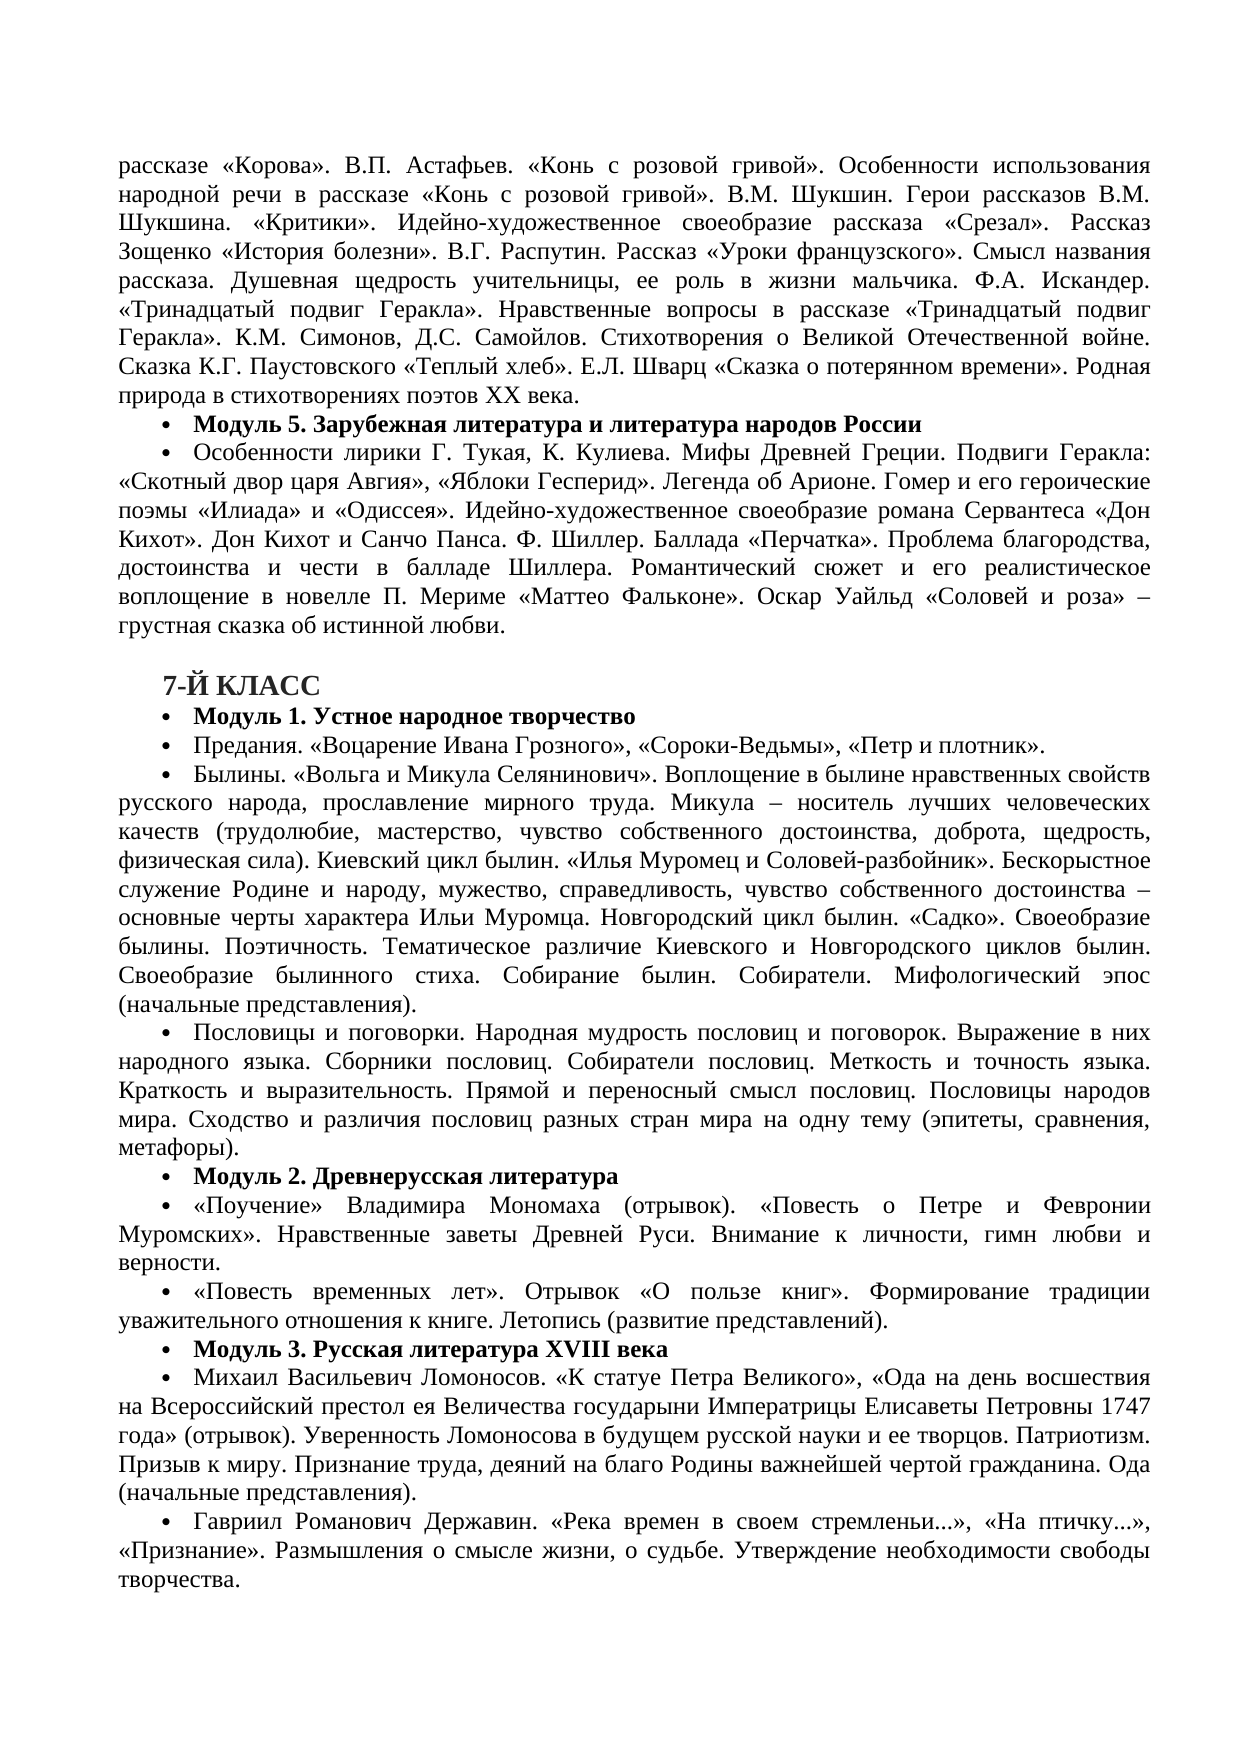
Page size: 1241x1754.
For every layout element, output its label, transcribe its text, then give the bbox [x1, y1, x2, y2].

list «Поучение» Владимира Мономаха (отрывок). «Повесть о Петре и Февронии Муромских». Нравственные заветы Древней Руси. Внимание к личности, гимн любви и верности. [118, 1219, 1152, 1305]
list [118, 150, 1152, 437]
list «Повесть временных лет». Отрывок «О пользе книг». Формирование традиции уважительного отношения к книге. Летопись (развитие представлений). [118, 1305, 1152, 1362]
list Былины. «Вольга и Микула Селянинович». Воплощение в былине нравственных свойств русского народа, прославление мирного труда. Микула – носитель лучших человеческих качеств (трудолюбие, мастерство, чувство собственного достоинства, доброта, щедрость, физическая сила). Киевский цикл былин. «Илья Муромец и Соловей-разбойник». Бескорыстное служение Родине и народу, мужество, справедливость, чувство собственного достоинства – основные черты характера Ильи Муромца. Новгородский цикл былин. «Садко». Своеобразие былины. Поэтичность. Тематическое различие Киевского и Новгородского циклов былин. Своеобразие былинного стиха. Собирание былин. Собиратели. Мифологический эпос (начальные представления). [118, 787, 1152, 1046]
list Модуль 1. Устное народное творчество [118, 730, 1152, 759]
list Модуль 5. Зарубежная литература и литература народов России [118, 437, 1152, 466]
list Михаил Васильевич Ломоносов. «К статуе Петра Великого», «Ода на день восшествия на Всероссийский престол ея Величества государыни Императрицы Елисаветы Петровны 1747 года» (отрывок). Уверенность Ломоносова в будущем русской науки и ее творцов. Патриотизм. Призыв к миру. Признание труда, деяний на благо Родины важнейшей чертой гражданина. Ода (начальные представления). [118, 1391, 1152, 1535]
list Пословицы и поговорки. Народная мудрость пословиц и поговорок. Выражение в них народного языка. Сборники пословиц. Собиратели пословиц. Меткость и точность языка. Краткость и выразительность. Прямой и переносный смысл пословиц. Пословицы народов мира. Сходство и различия пословиц разных стран мира на одну тему (эпитеты, сравнения, метафоры). [118, 1046, 1152, 1190]
list 7-Й КЛАСС [162, 667, 1152, 730]
list Модуль 2. Древнерусская литература [118, 1190, 1152, 1219]
list Модуль 3. Русская литература XVIII века [118, 1362, 1152, 1391]
list Особенности лирики Г. Тукая, К. Кулиева. Мифы Древней Греции. Подвиги Геракла: «Скотный двор царя Авгия», «Яблоки Гесперид». Легенда об Арионе. Гомер и его героические поэмы «Илиада» и «Одиссея». Идейно-художественное своеобразие романа Сервантеса «Дон Кихот». Дон Кихот и Санчо Панса. Ф. Шиллер. Баллада «Перчатка». Проблема благородства, достоинства и чести в балладе Шиллера. Романтический сюжет и его реалистическое воплощение в новелле П. Мериме «Маттео Фальконе». Оскар Уайльд «Соловей и роза» – грустная сказка об истинной любви. [118, 466, 1152, 667]
list Предания. «Воцарение Ивана Грозного», «Сороки-Ведьмы», «Петр и плотник». [118, 759, 1152, 787]
